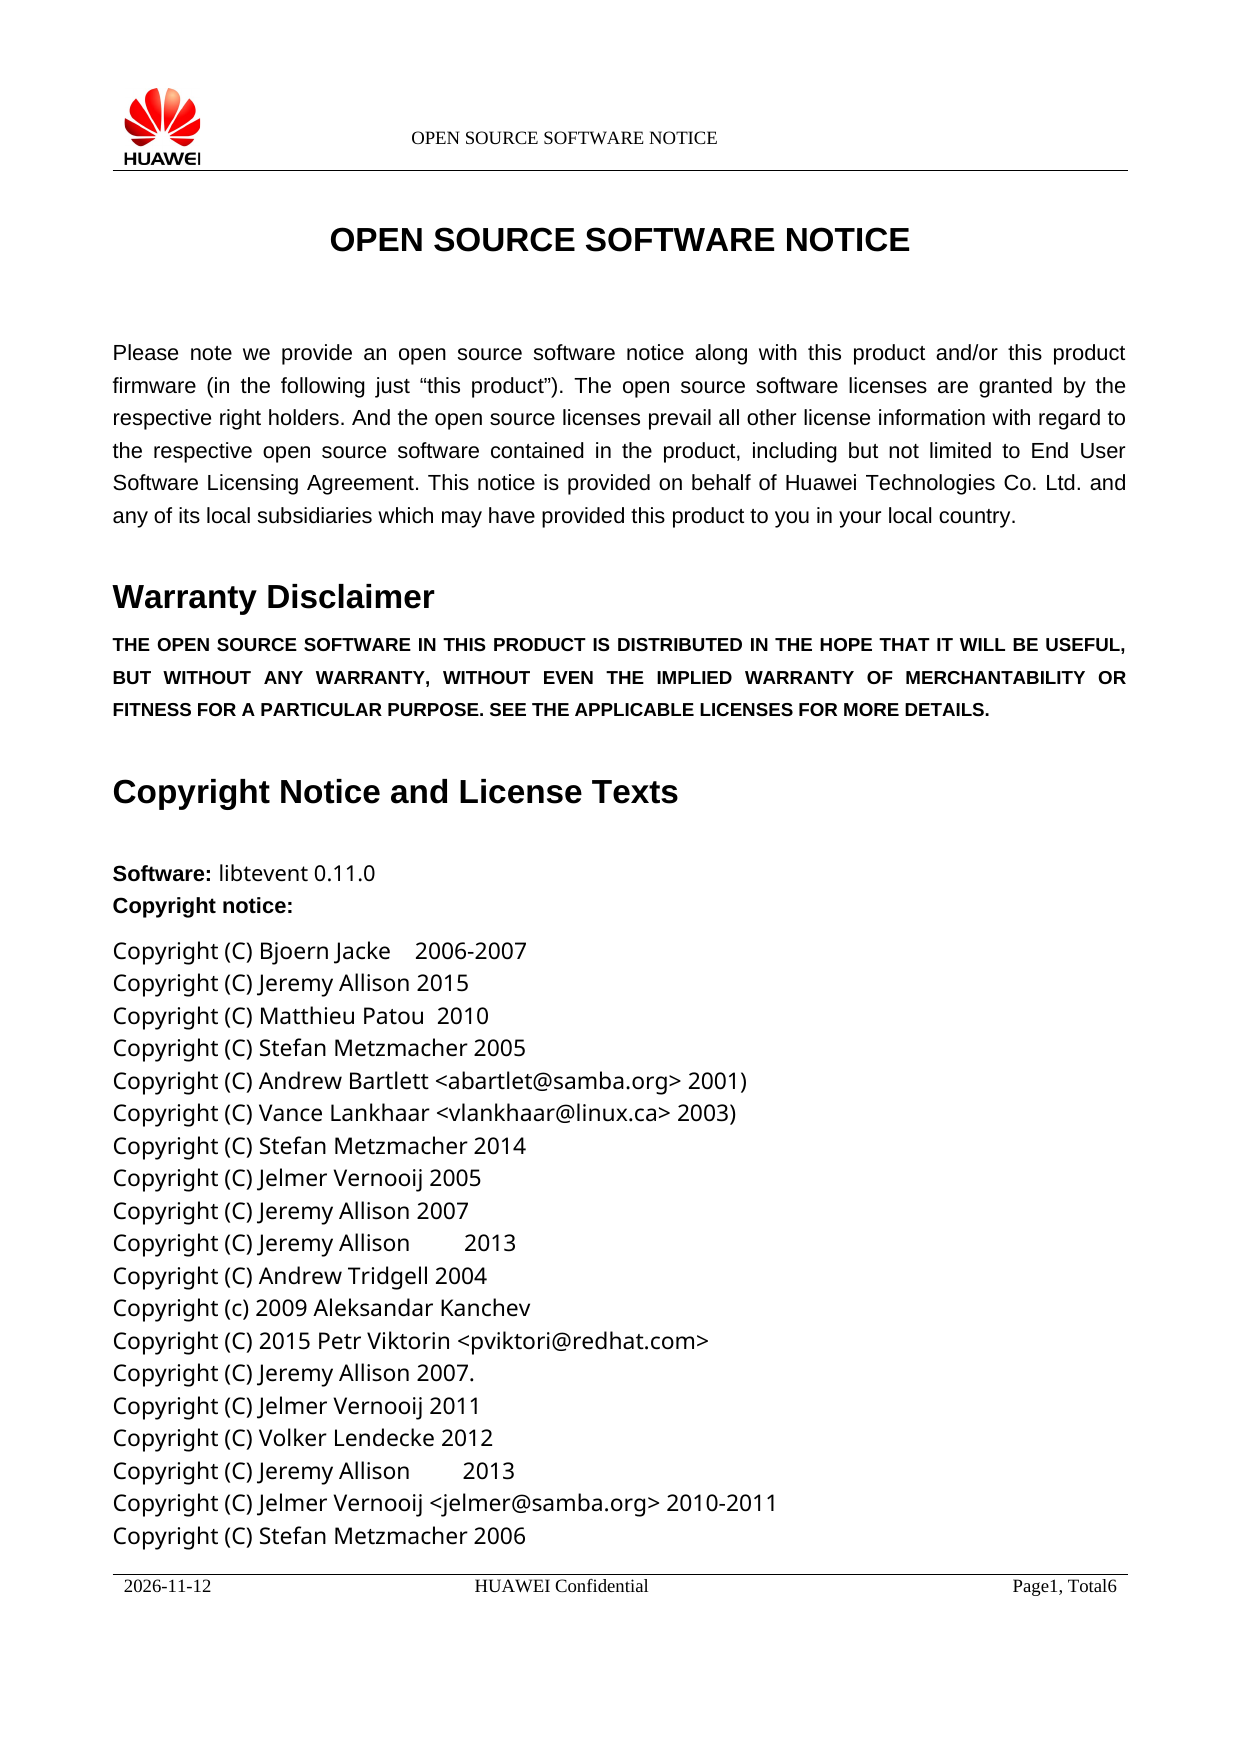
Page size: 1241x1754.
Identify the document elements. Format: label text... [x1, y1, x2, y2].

text The open source software in this product is distributed in the hope that it will be useful, but WITHOUT ANY WARRANTY, without even the implied warranty of MERCHANTABILITY or FITNESS FOR A PARTICULAR PURPOSE. See the applicable licenses for more details. [112, 629, 1128, 726]
text OPEN SOURCE SOFTWARE NOTICE [112, 206, 1128, 271]
text Copyright Notice and License Texts [112, 759, 1128, 824]
picture [124, 88, 201, 165]
text Copyright notice: [112, 889, 1128, 921]
text Please note we provide an open source software notice along with this product and/or this product firmware (in the following just “this product”). The open source software licenses are granted by the respective right holders. And the open source licenses prevail all other license information with regard to the respective open source software contained in the product, including but not limited to End User Software Licensing Agreement. This notice is provided on behalf of Huawei Technologies Co. Ltd. and any of its local subsidiaries which may have provided this product to you in your local country. [112, 336, 1128, 531]
text Warranty Disclaimer [112, 564, 1128, 629]
title Software: libtevent 0.11.0 [112, 856, 1128, 889]
